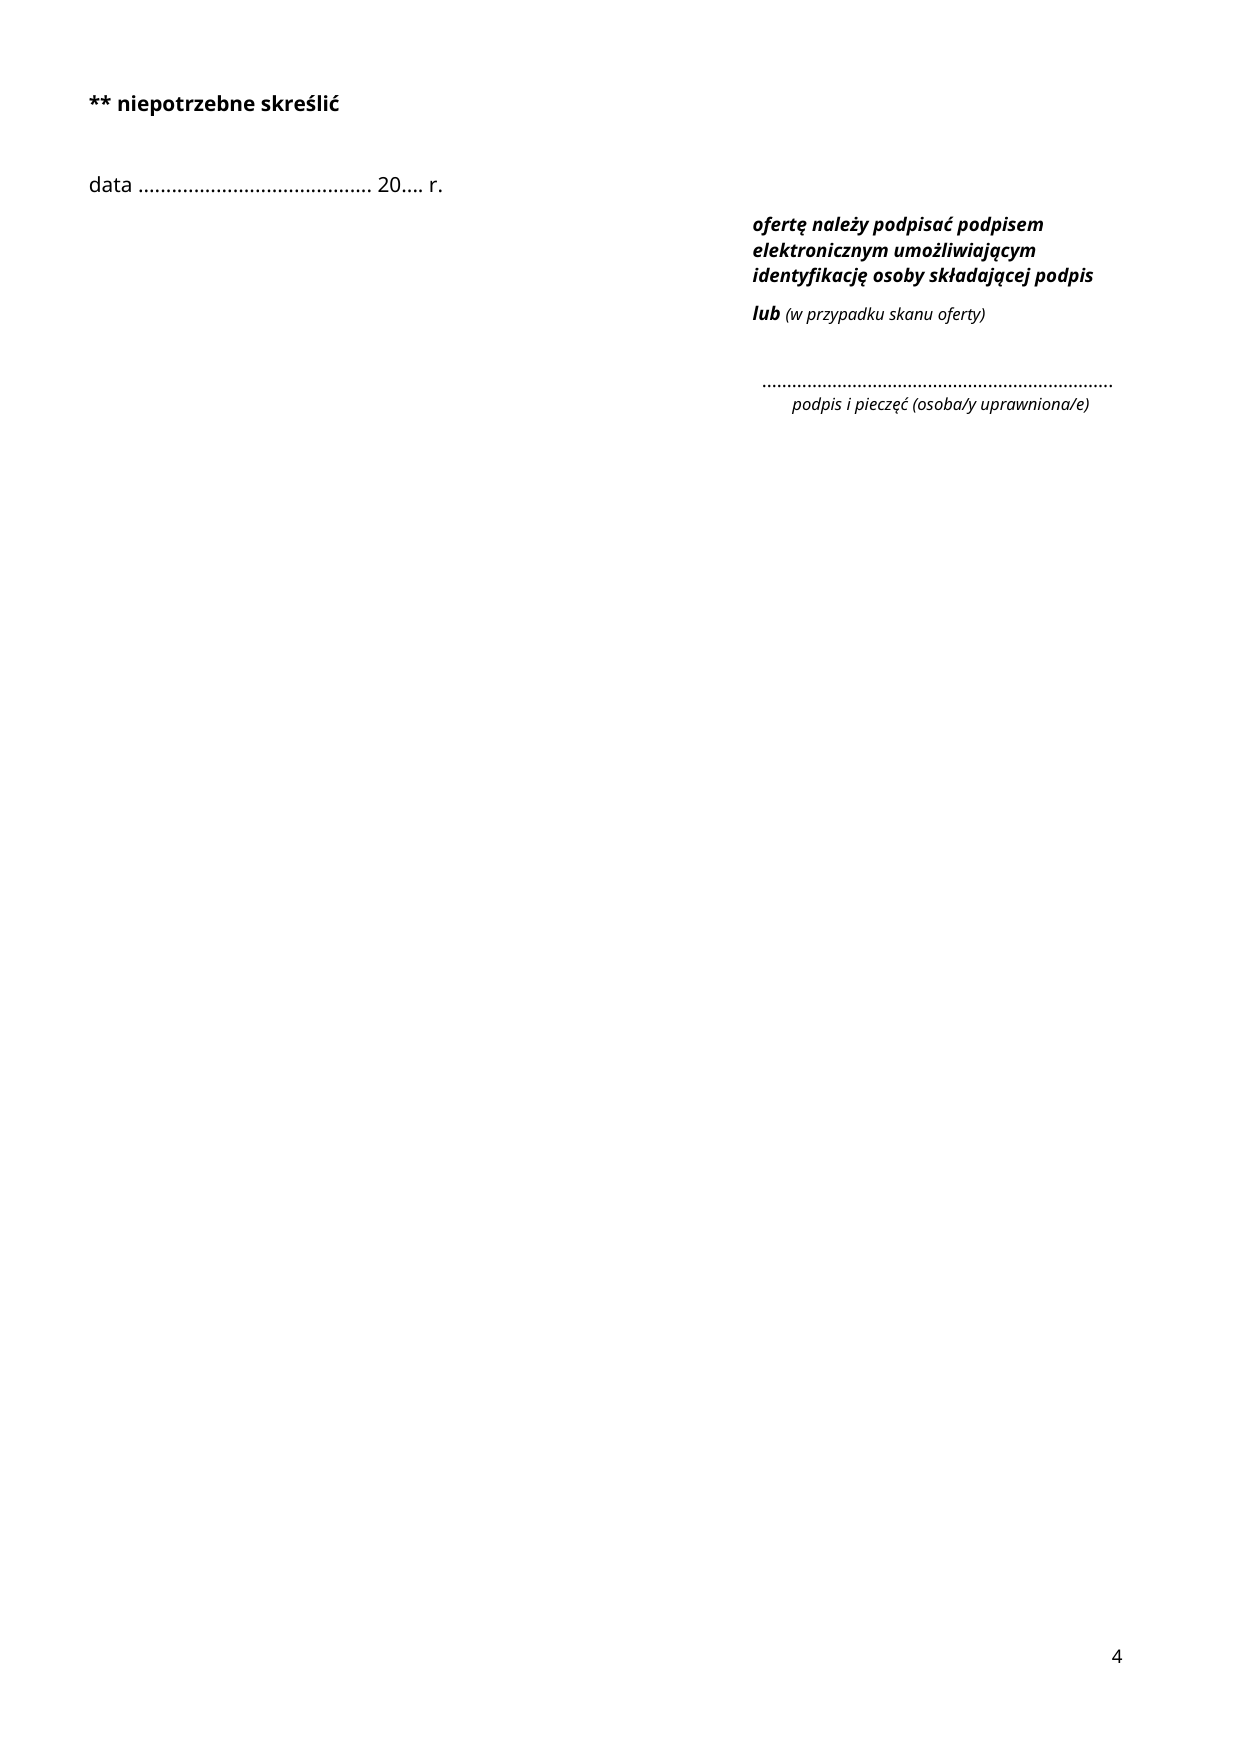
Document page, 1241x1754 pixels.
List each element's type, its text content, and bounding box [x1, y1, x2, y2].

text ** niepotrzebne skreślić [89, 89, 1122, 117]
text data .......................................... 20.... r. [89, 171, 1122, 199]
text ...................................................................... podpis i pieczęć (osoba/y uprawniona/e) [752, 367, 1122, 415]
text lub (w przypadku skanu oferty) [752, 301, 1122, 326]
text ofertę należy podpisać podpisem elektronicznym umożliwiającym identyfikację osoby składającej podpis [752, 211, 1122, 288]
